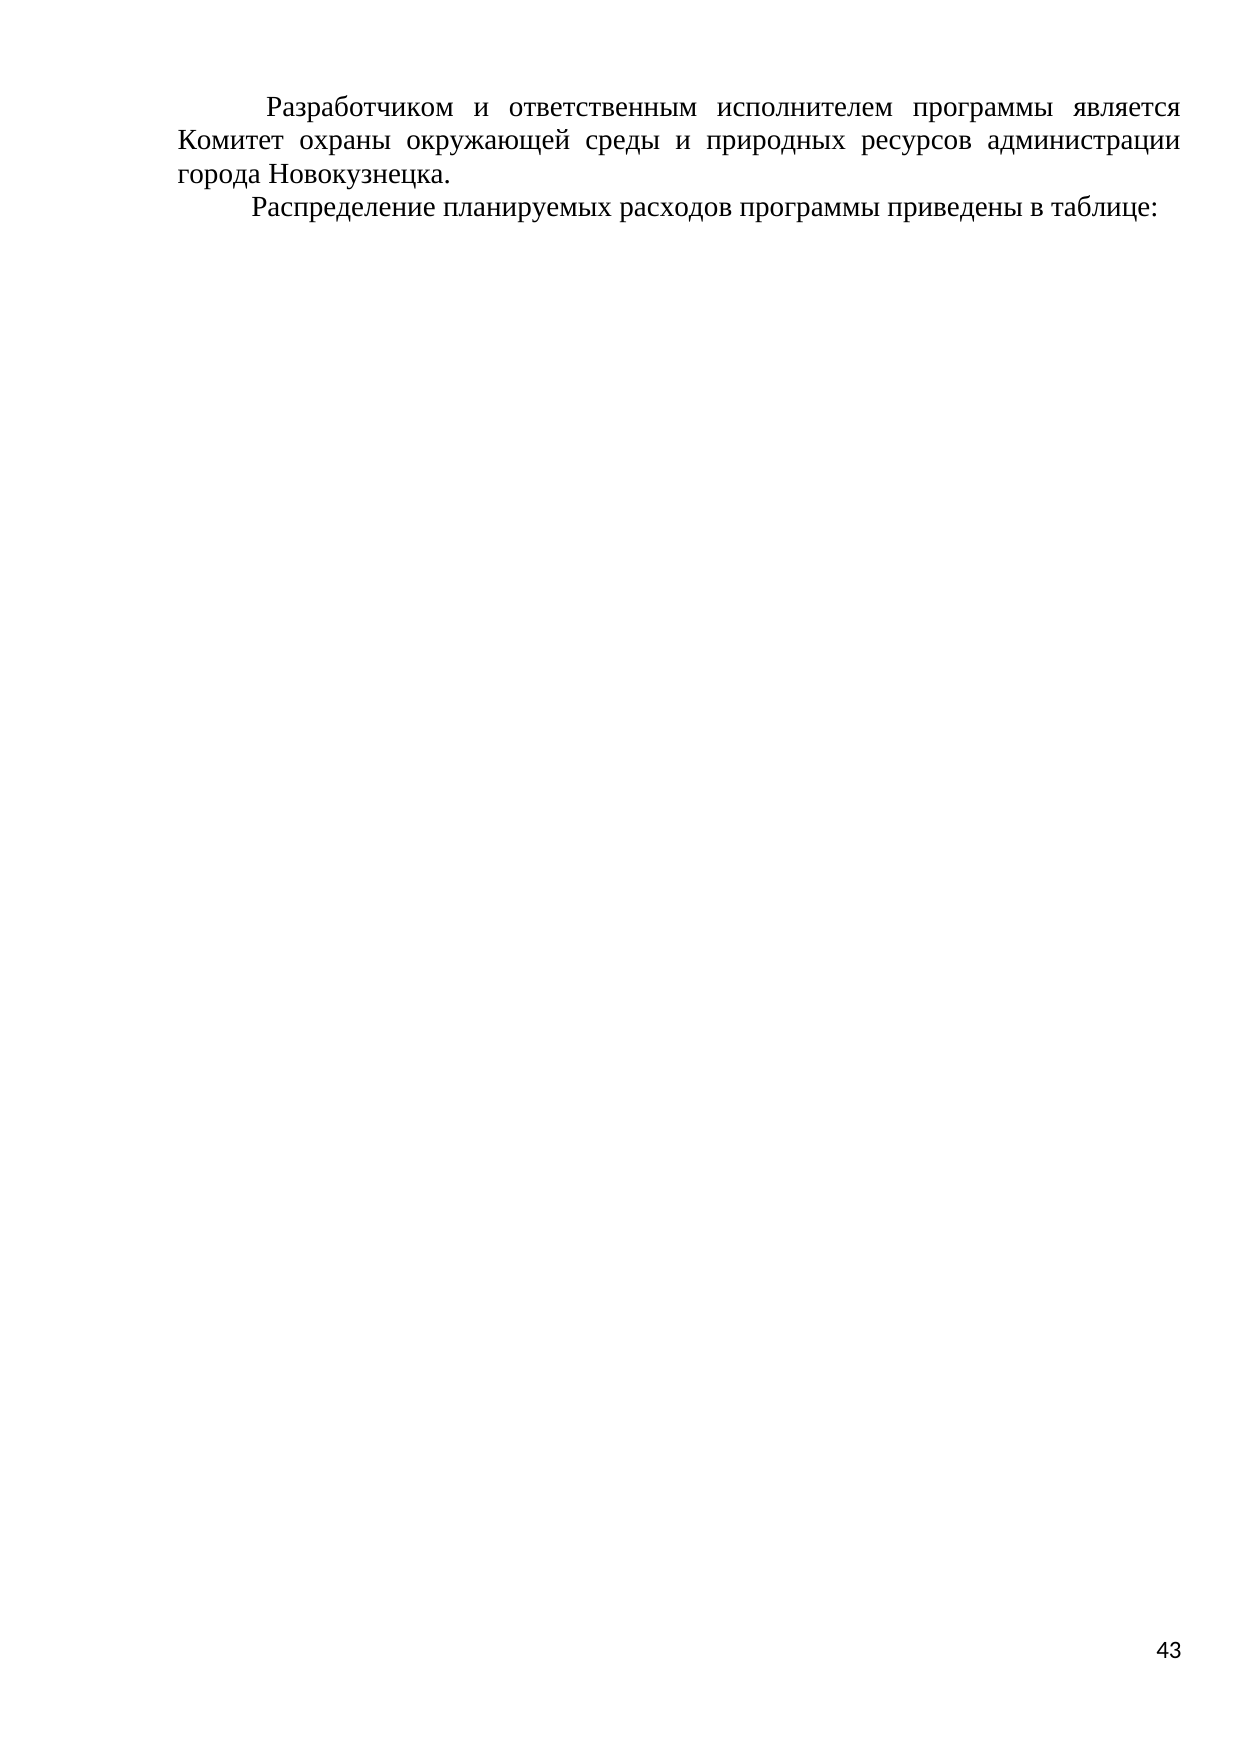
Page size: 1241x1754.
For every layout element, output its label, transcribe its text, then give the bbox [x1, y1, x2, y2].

text Распределение планируемых расходов программы приведены в таблице: [177, 189, 1181, 223]
text Разработчиком и ответственным исполнителем программы является Комитет охраны окружающей среды и природных ресурсов администрации города Новокузнецка. [177, 89, 1181, 189]
